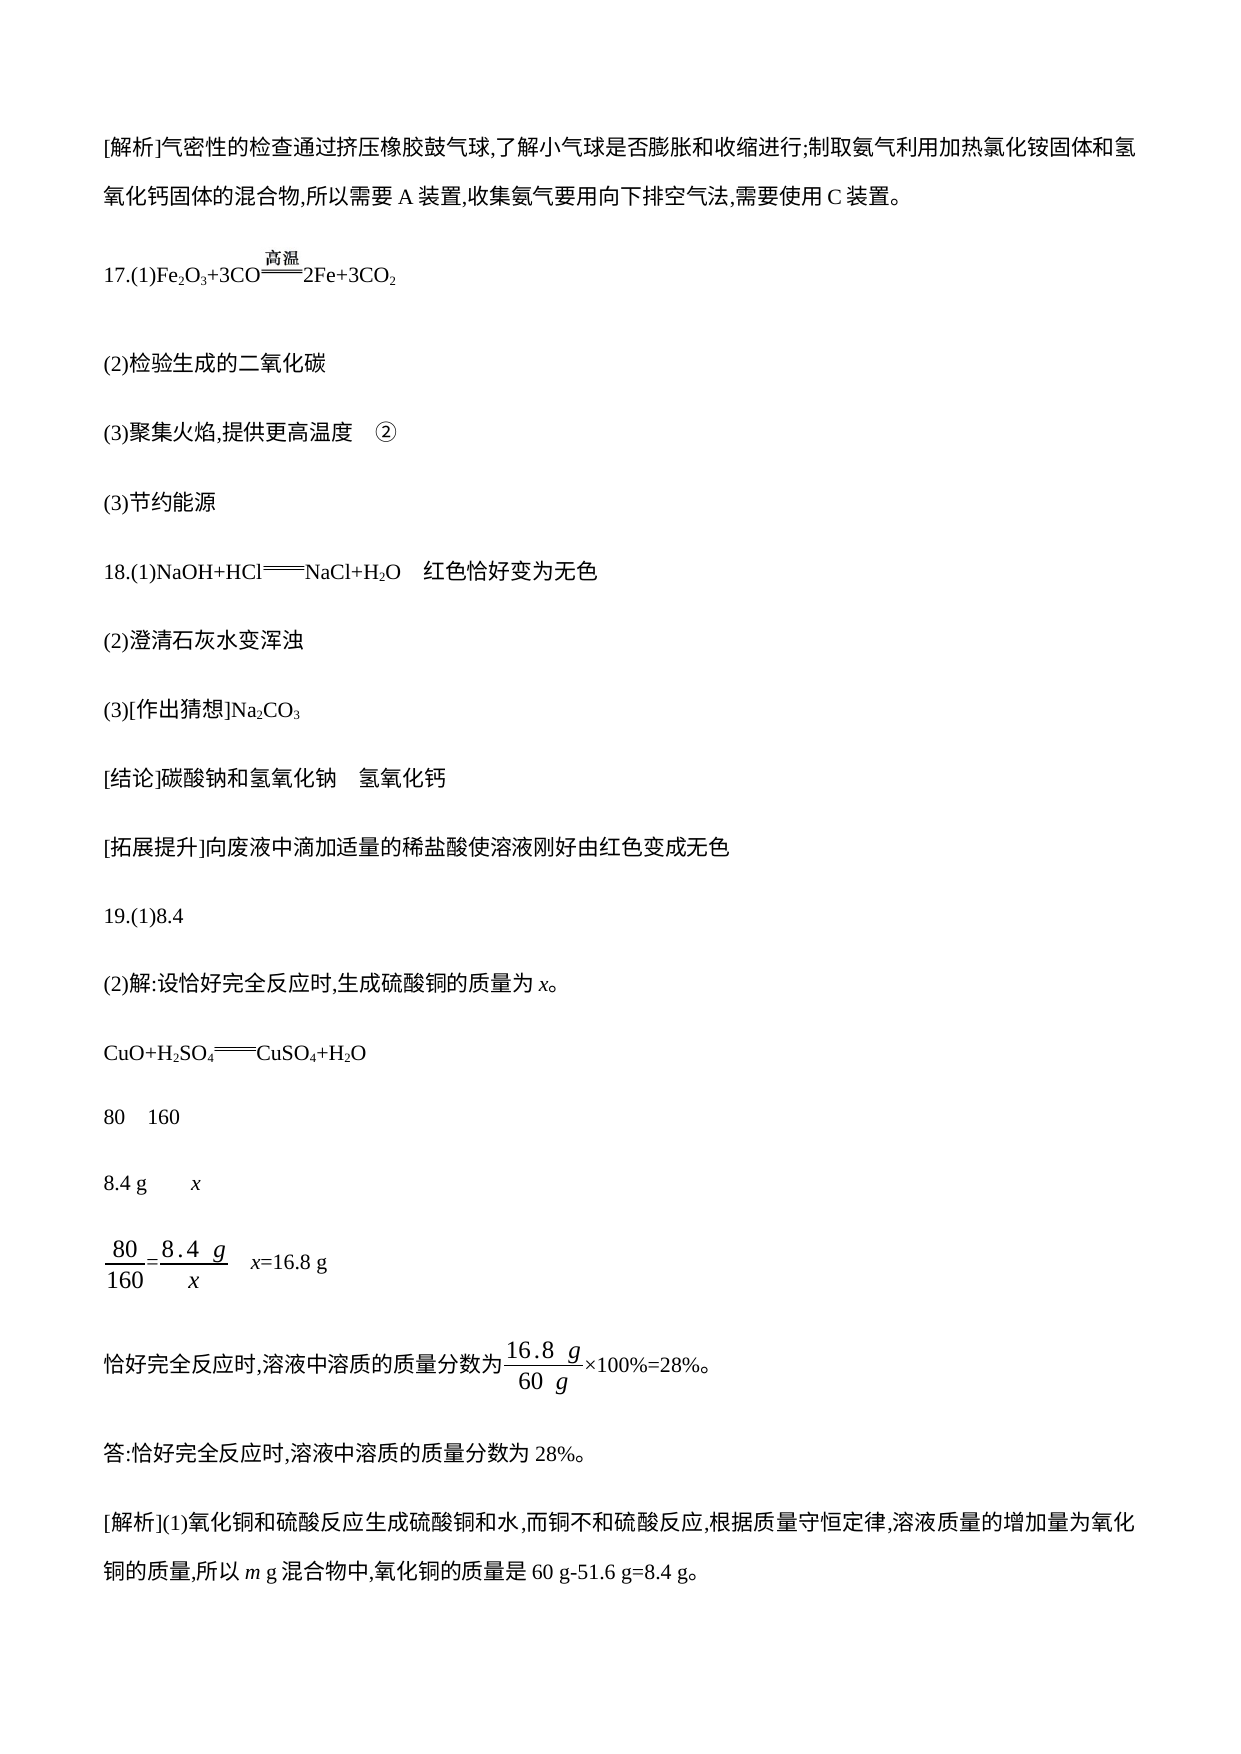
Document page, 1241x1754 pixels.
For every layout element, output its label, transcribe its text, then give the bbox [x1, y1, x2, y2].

text 17.(1)Fe2O3+3CO2Fe+3CO2 [103, 247, 1137, 312]
text 19.(1)8.4 [103, 899, 1137, 932]
text [拓展提升]向废液中滴加适量的稀盐酸使溶液刚好由红色变成无色 [103, 830, 1137, 862]
text [解析]气密性的检查通过挤压橡胶鼓气球,了解小气球是否膨胀和收缩进行;制取氨气利用加热氯化铵固体和氢氧化钙固体的混合物,所以需要A装置,收集氨气要用向下排空气法,需要使用C装置。 [103, 129, 1137, 211]
text (2)解:设恰好完全反应时,生成硫酸铜的质量为x。 [103, 965, 1137, 998]
text 恰好完全反应时,溶液中溶质的质量分数为×100%=28%。 [103, 1334, 1137, 1399]
text 18.(1)NaOH+HClNaCl+H2O 红色恰好变为无色 [103, 553, 1137, 586]
picture [262, 555, 305, 580]
text (2)澄清石灰水变浑浊 [103, 622, 1137, 655]
text (2)检验生成的二氧化碳 [103, 346, 1137, 378]
text (3)[作出猜想]Na2CO3 [103, 692, 1137, 724]
text [解析](1)氧化铜和硫酸反应生成硫酸铜和水,而铜不和硫酸反应,根据质量守恒定律,溶液质量的增加量为氧化铜的质量,所以m g混合物中,氧化铜的质量是60 g-51.6 g=8.4 g。 [103, 1504, 1137, 1586]
text (3)聚集火焰,提供更高温度 ② [103, 415, 1137, 447]
text [结论]碳酸钠和氢氧化钠 氢氧化钙 [103, 761, 1137, 793]
text 8.4 g x [103, 1166, 1137, 1199]
text 答:恰好完全反应时,溶液中溶质的质量分数为28%。 [103, 1435, 1137, 1468]
text CuO+H2SO4CuSO4+H2O [103, 1034, 1137, 1067]
picture [260, 247, 303, 283]
text = x=16.8 g [103, 1232, 1137, 1297]
picture [213, 1036, 257, 1061]
text (3)节约能源 [103, 484, 1137, 517]
text 80 160 [103, 1100, 1137, 1133]
